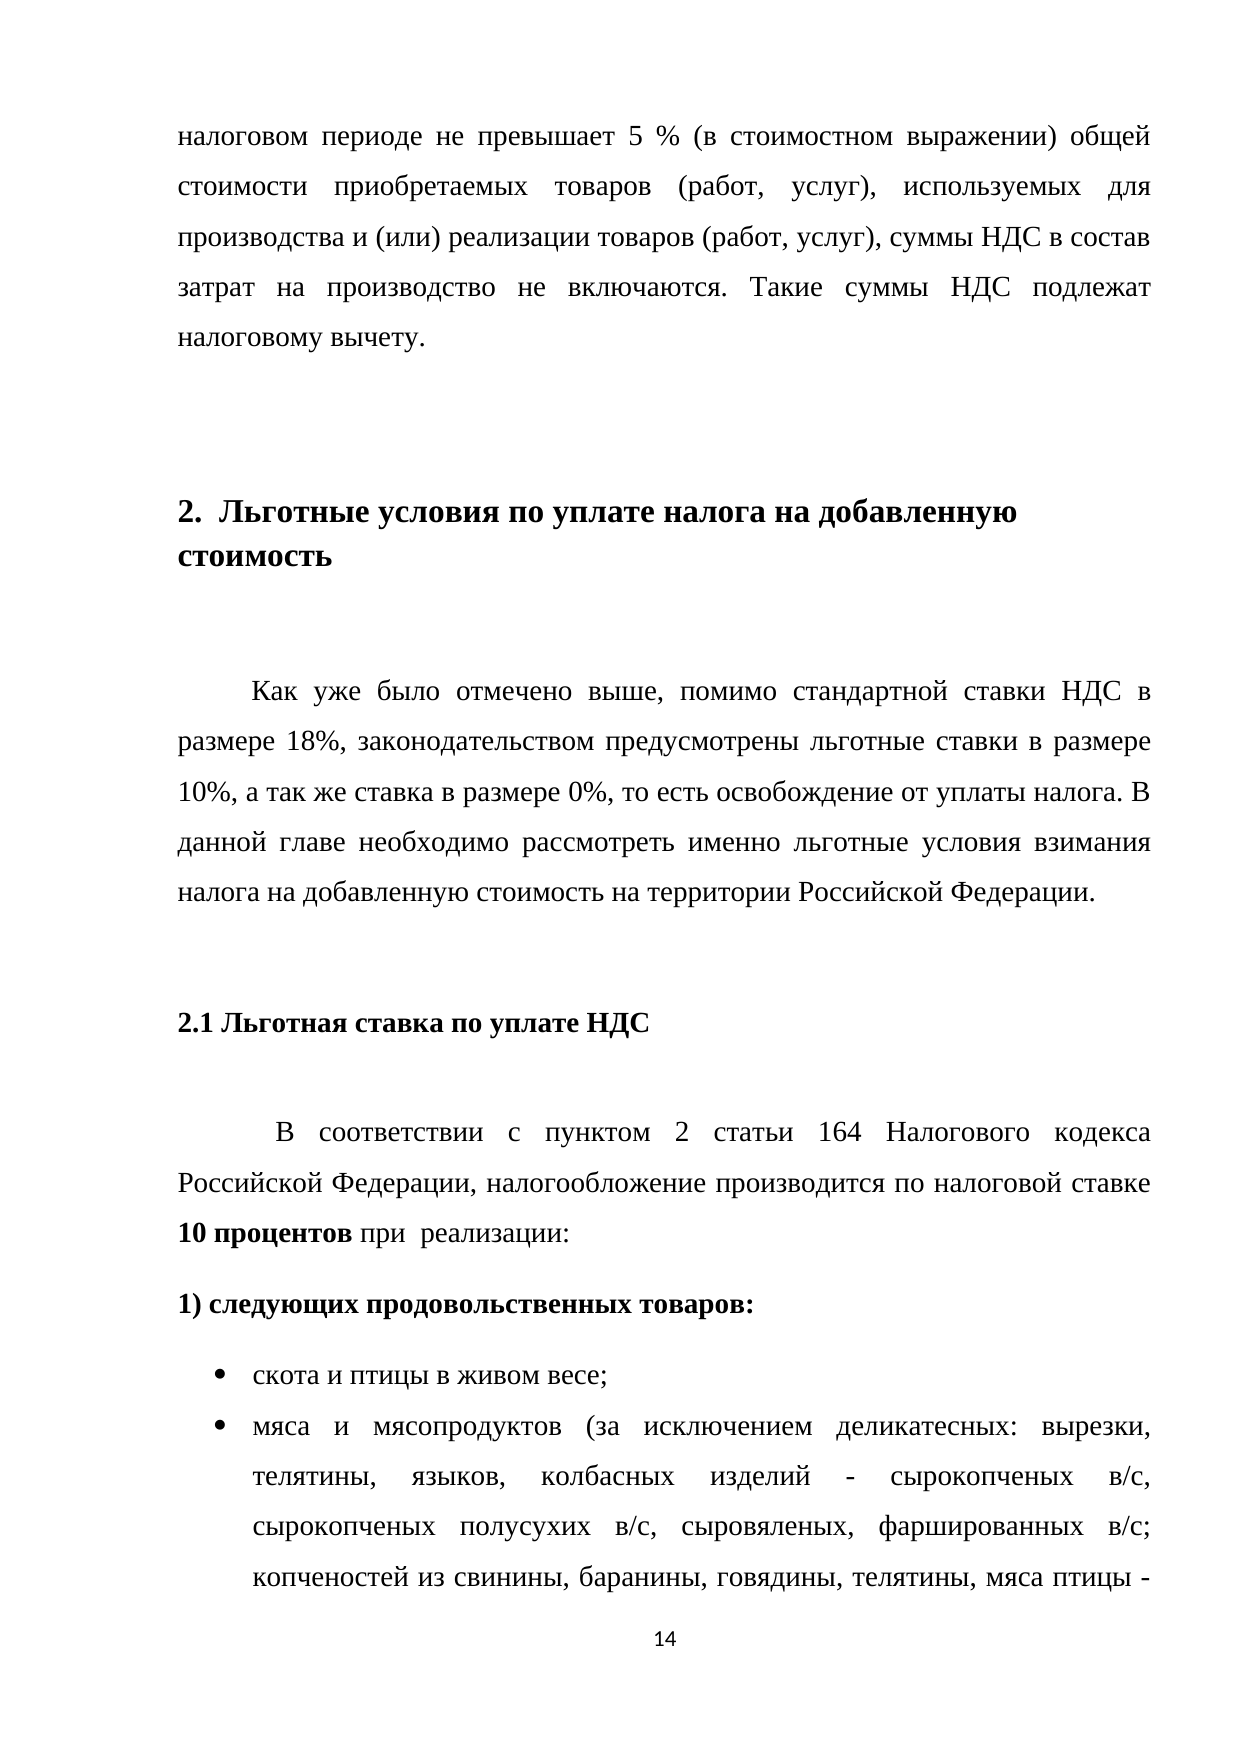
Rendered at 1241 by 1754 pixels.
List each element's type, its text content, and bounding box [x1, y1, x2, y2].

text 2. Льготные условия по уплате налога на добавленную стоимость [177, 491, 1152, 573]
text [177, 118, 1152, 353]
text 1) следующих продовольственных товаров: [177, 1286, 1152, 1320]
text В соответствии с пунктом 2 статьи 164 Налогового кодекса Российской Федерации, налогообложение производится по налоговой ставке 10 процентов при реализации: [177, 1114, 1152, 1249]
list скота и птицы в живом весе; [215, 1357, 1152, 1391]
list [215, 1408, 1152, 1592]
text Как уже было отмечено выше, помимо стандартной ставки НДС в размере 18%, законодательством предусмотрены льготные ставки в размере 10%, а так же ставка в размере 0%, то есть освобождение от уплаты налога. В данной главе необходимо рассмотреть именно льготные условия взимания налога на добавленную стоимость на территории Российской Федерации. [177, 673, 1152, 908]
text 2.1 Льготная ставка по уплате НДС [177, 1005, 1152, 1038]
